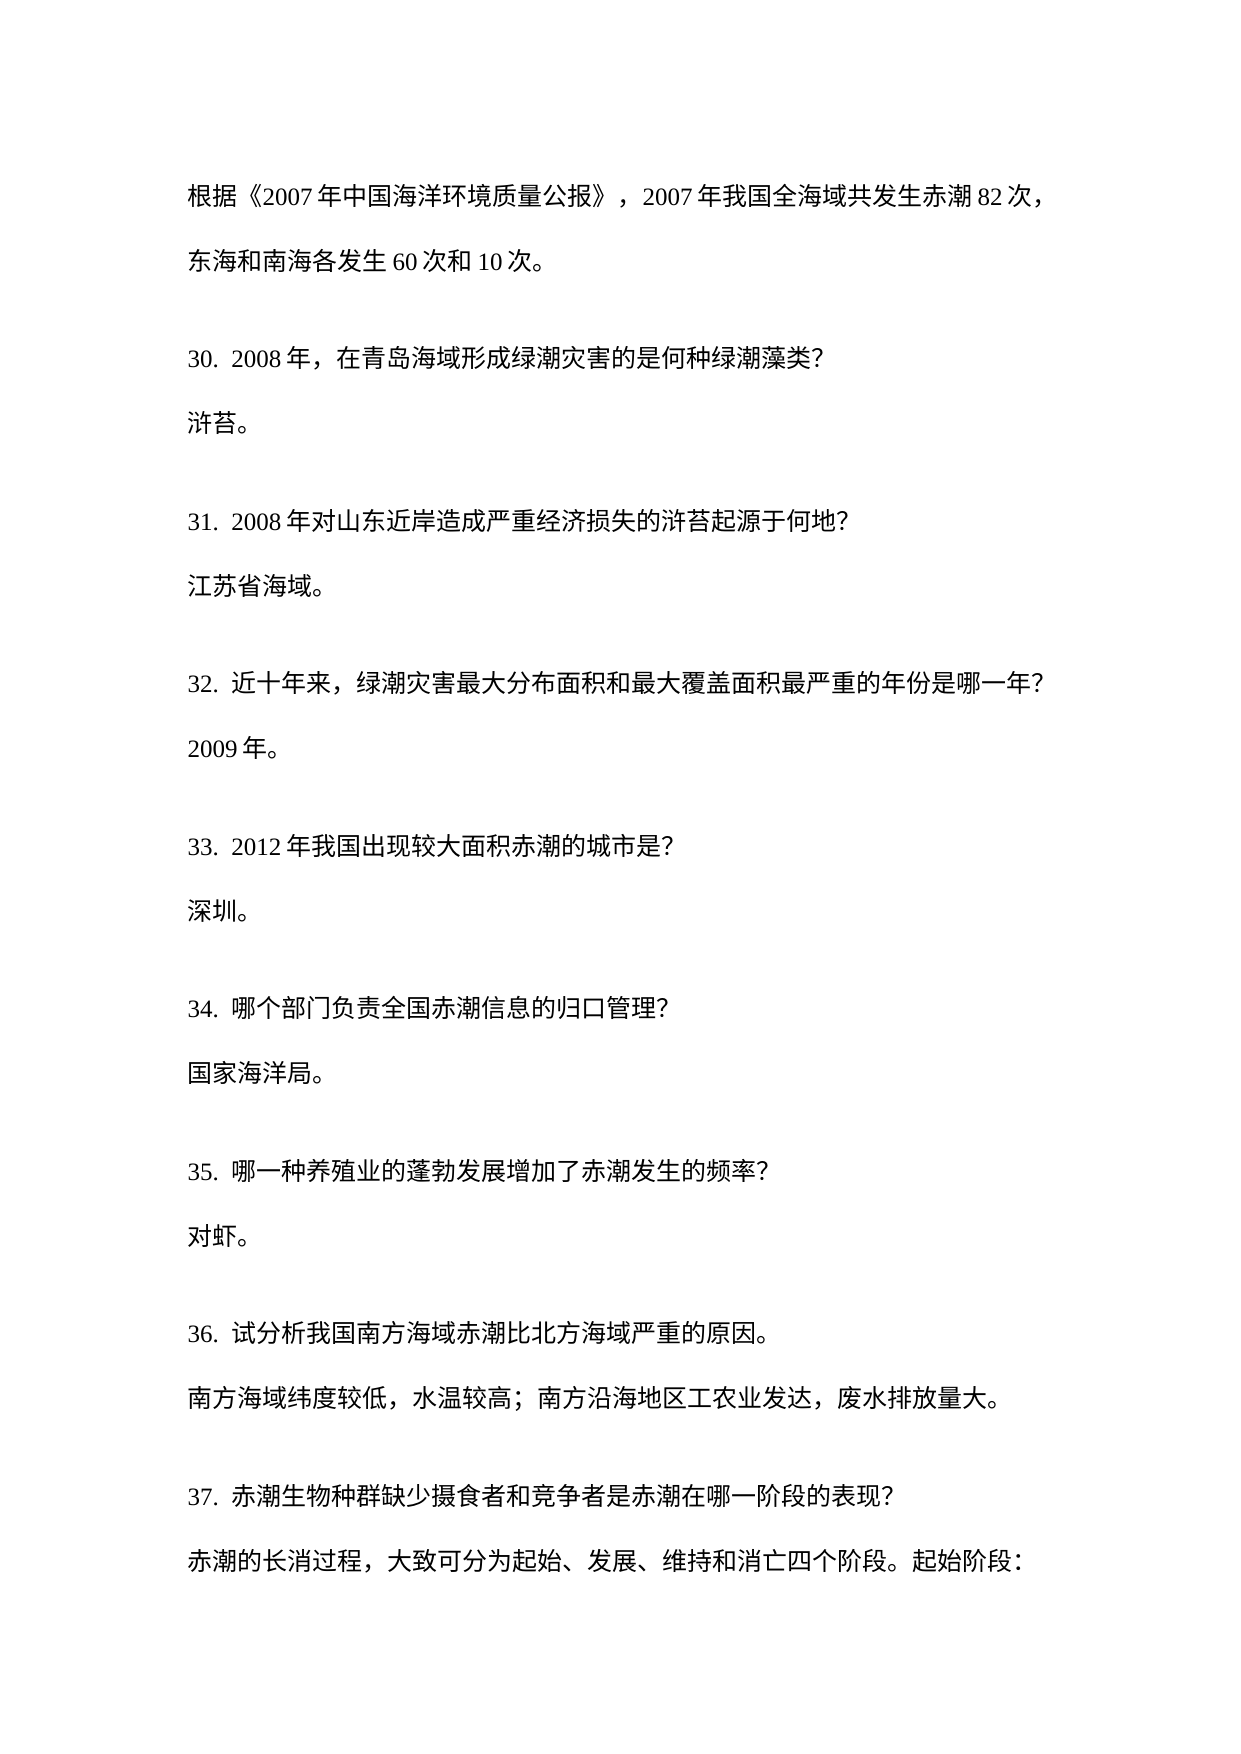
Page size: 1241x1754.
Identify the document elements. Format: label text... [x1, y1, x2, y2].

text 江苏省海域。 [187, 552, 1053, 617]
list 哪一种养殖业的蓬勃发展增加了赤潮发生的频率？ [187, 1137, 1053, 1202]
text 国家海洋局。 [187, 1039, 1053, 1104]
list 赤潮生物种群缺少摄食者和竞争者是赤潮在哪一阶段的表现？ [187, 1462, 1053, 1527]
list 哪个部门负责全国赤潮信息的归口管理？ [187, 974, 1053, 1039]
list 2008年，在青岛海域形成绿潮灾害的是何种绿潮藻类？ [187, 324, 1053, 389]
list 2008年对山东近岸造成严重经济损失的浒苔起源于何地？ [187, 487, 1053, 552]
text 南方海域纬度较低，水温较高；南方沿海地区工农业发达，废水排放量大。 [187, 1364, 1053, 1429]
list 近十年来，绿潮灾害最大分布面积和最大覆盖面积最严重的年份是哪一年？ [187, 649, 1053, 714]
list 试分析我国南方海域赤潮比北方海域严重的原因。 [187, 1299, 1053, 1364]
text 对虾。 [187, 1202, 1053, 1267]
list 2012年我国出现较大面积赤潮的城市是？ [187, 812, 1053, 877]
text 根据《2007年中国海洋环境质量公报》，2007年我国全海域共发生赤潮82次，东海和南海各发生60次和10次。 [187, 162, 1053, 292]
text 赤潮的长消过程，大致可分为起始、发展、维持和消亡四个阶段。起始阶段： [187, 1527, 1053, 1592]
text 深圳。 [187, 877, 1053, 942]
text 2009年。 [187, 714, 1053, 779]
text 浒苔。 [187, 389, 1053, 454]
